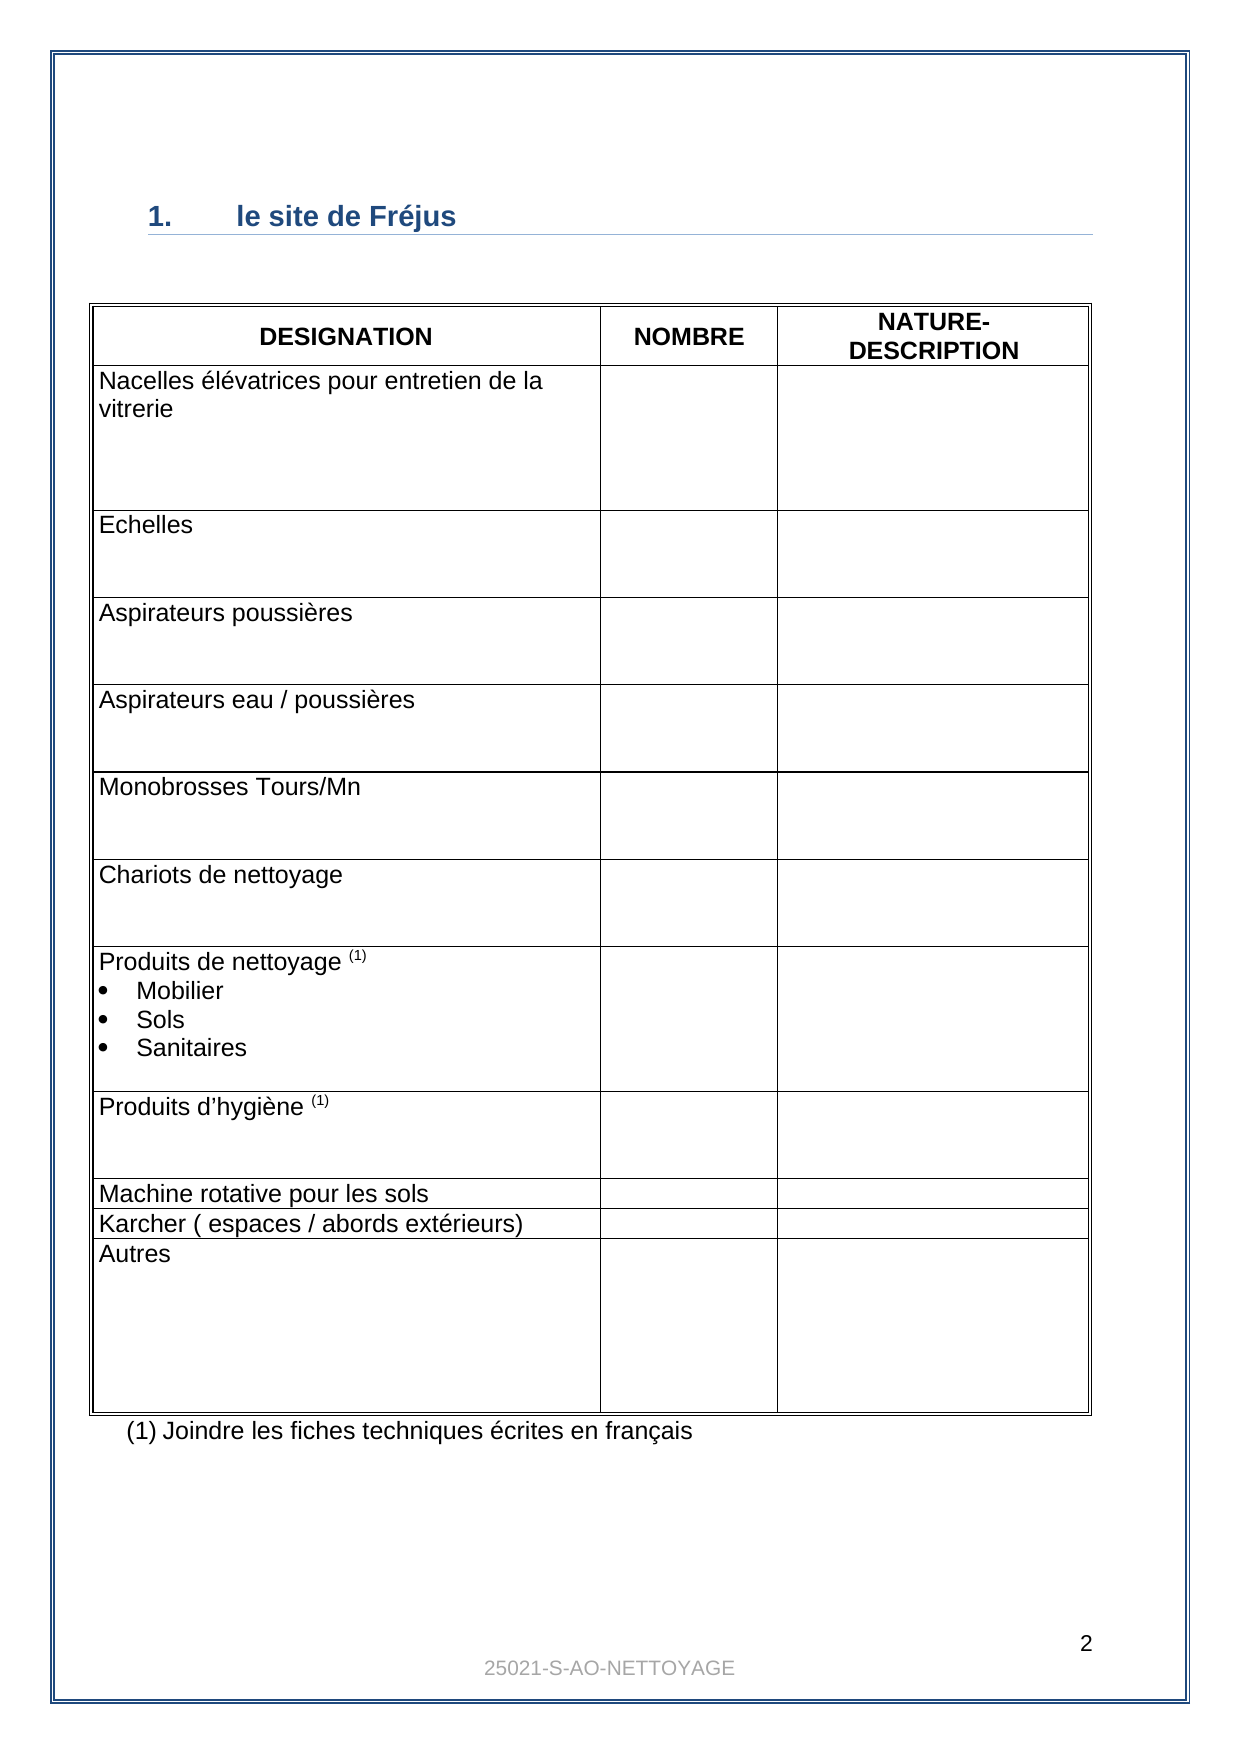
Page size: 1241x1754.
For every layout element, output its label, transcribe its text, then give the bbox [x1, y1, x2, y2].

table_cell Monobrosses Tours/Mn [94, 773, 600, 859]
table_cell Aspirateurs eau / poussières [94, 685, 600, 771]
table_header NOMBRE [601, 307, 777, 365]
table_cell Produits d’hygiène (1) [94, 1092, 600, 1178]
table_cell [601, 773, 777, 859]
table_cell [778, 1209, 1088, 1238]
table_cell [778, 1239, 1088, 1411]
table_cell [778, 685, 1088, 771]
table_cell [778, 1179, 1088, 1208]
table_cell Autres [94, 1239, 600, 1411]
table_header DESIGNATION [94, 307, 600, 365]
table_cell [778, 366, 1088, 509]
table_cell [778, 598, 1088, 684]
text (1) Joindre les fiches techniques écrites en français [89, 1416, 1093, 1445]
table_cell [778, 511, 1088, 597]
table_cell [778, 1092, 1088, 1178]
table_cell [601, 366, 777, 509]
table_cell [601, 1209, 777, 1238]
table_cell Karcher ( espaces / abords extérieurs) [94, 1209, 600, 1238]
table_cell [601, 511, 777, 597]
table_cell [778, 947, 1088, 1091]
table_cell [778, 860, 1088, 946]
table_cell Nacelles élévatrices pour entretien de la vitrerie [94, 366, 600, 509]
table_cell [601, 598, 777, 684]
table_cell [601, 1179, 777, 1208]
table_cell Machine rotative pour les sols [94, 1179, 600, 1208]
table_cell [601, 860, 777, 946]
list le site de Fréjus [148, 199, 1093, 234]
table_cell Aspirateurs poussières [94, 598, 600, 684]
table_header NATURE- DESCRIPTION [778, 307, 1088, 365]
table_cell Produits de nettoyage (1) Mobilier Sols Sanitaires [94, 947, 600, 1091]
table_cell [601, 1092, 777, 1178]
table_cell Chariots de nettoyage [94, 860, 600, 946]
table_cell [601, 685, 777, 771]
table_cell [601, 1239, 777, 1411]
table_cell Echelles [94, 511, 600, 597]
table_cell [778, 773, 1088, 859]
table_cell [601, 947, 777, 1091]
